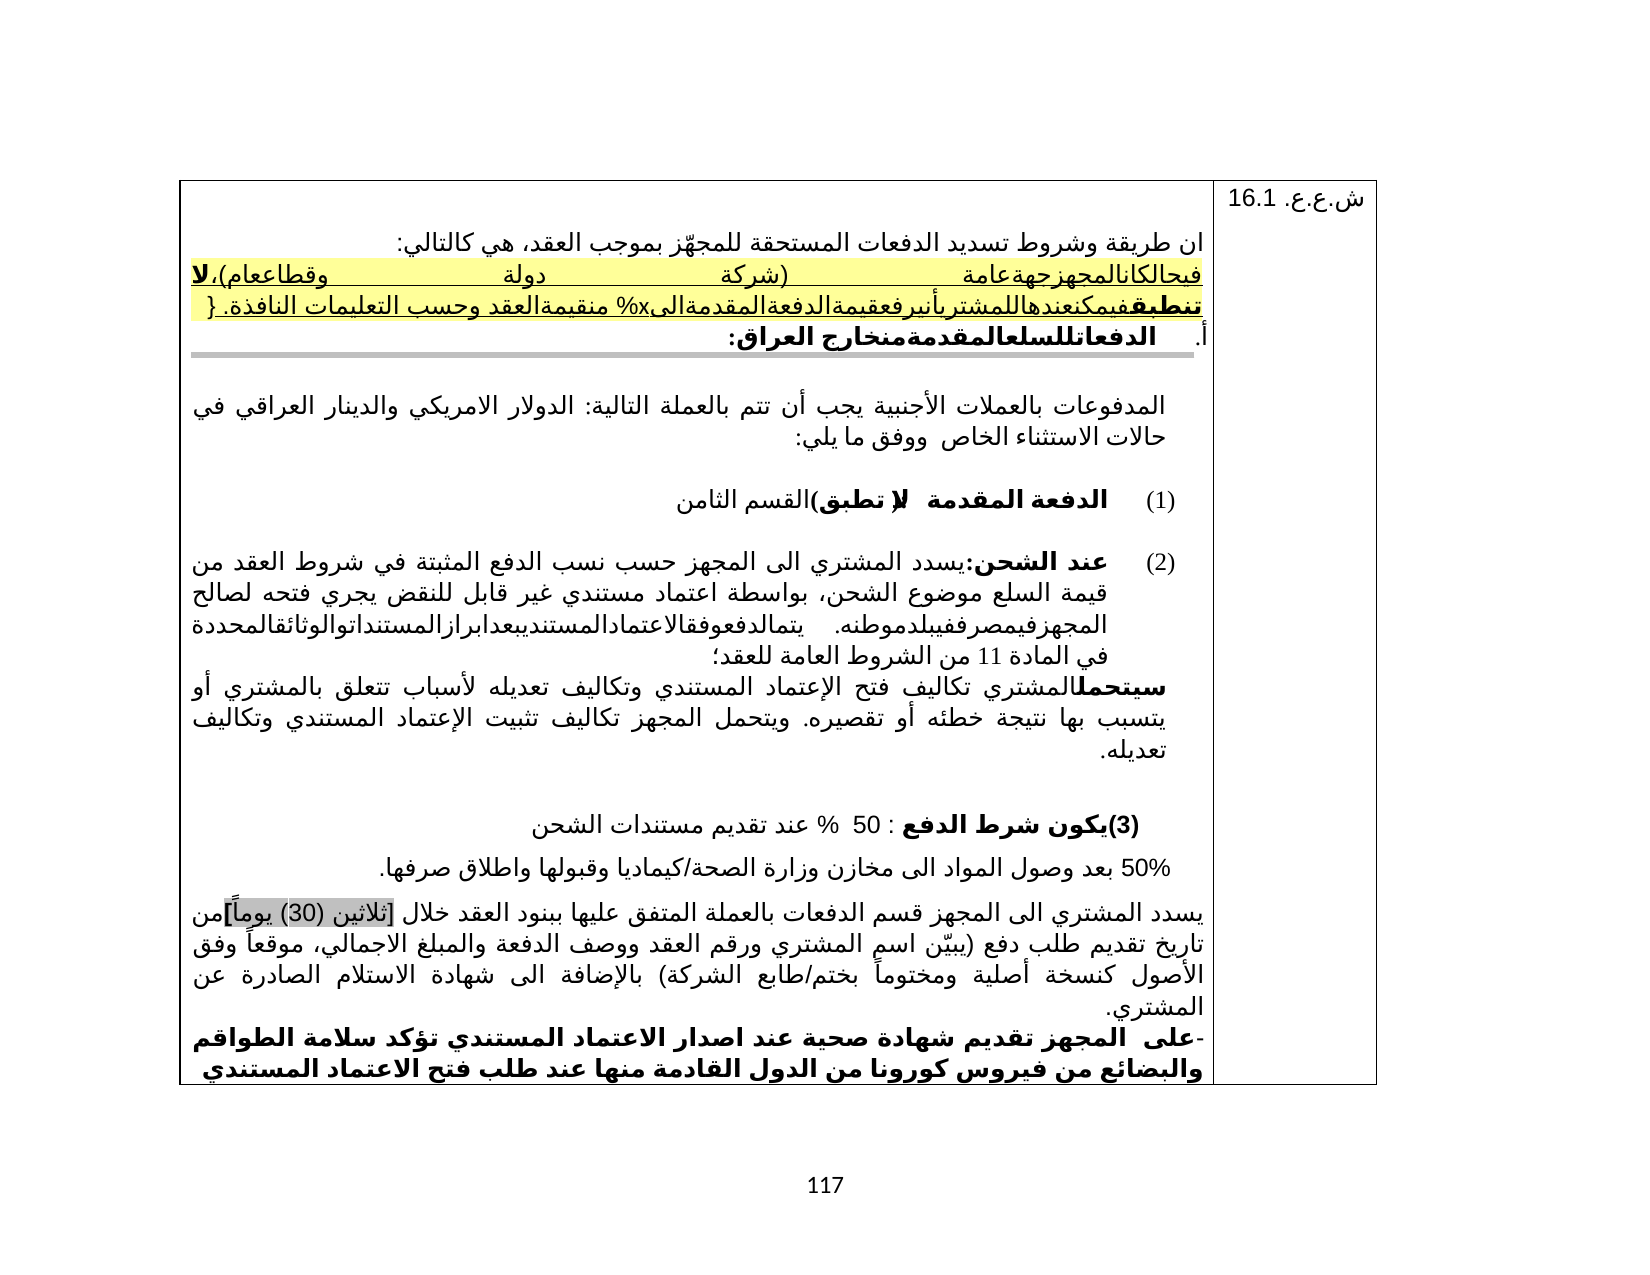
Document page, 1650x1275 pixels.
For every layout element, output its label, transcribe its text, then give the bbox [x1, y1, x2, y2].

table_cell ش.ع.ع. 16.1 [1214, 181, 1376, 1084]
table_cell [181, 181, 1213, 1084]
